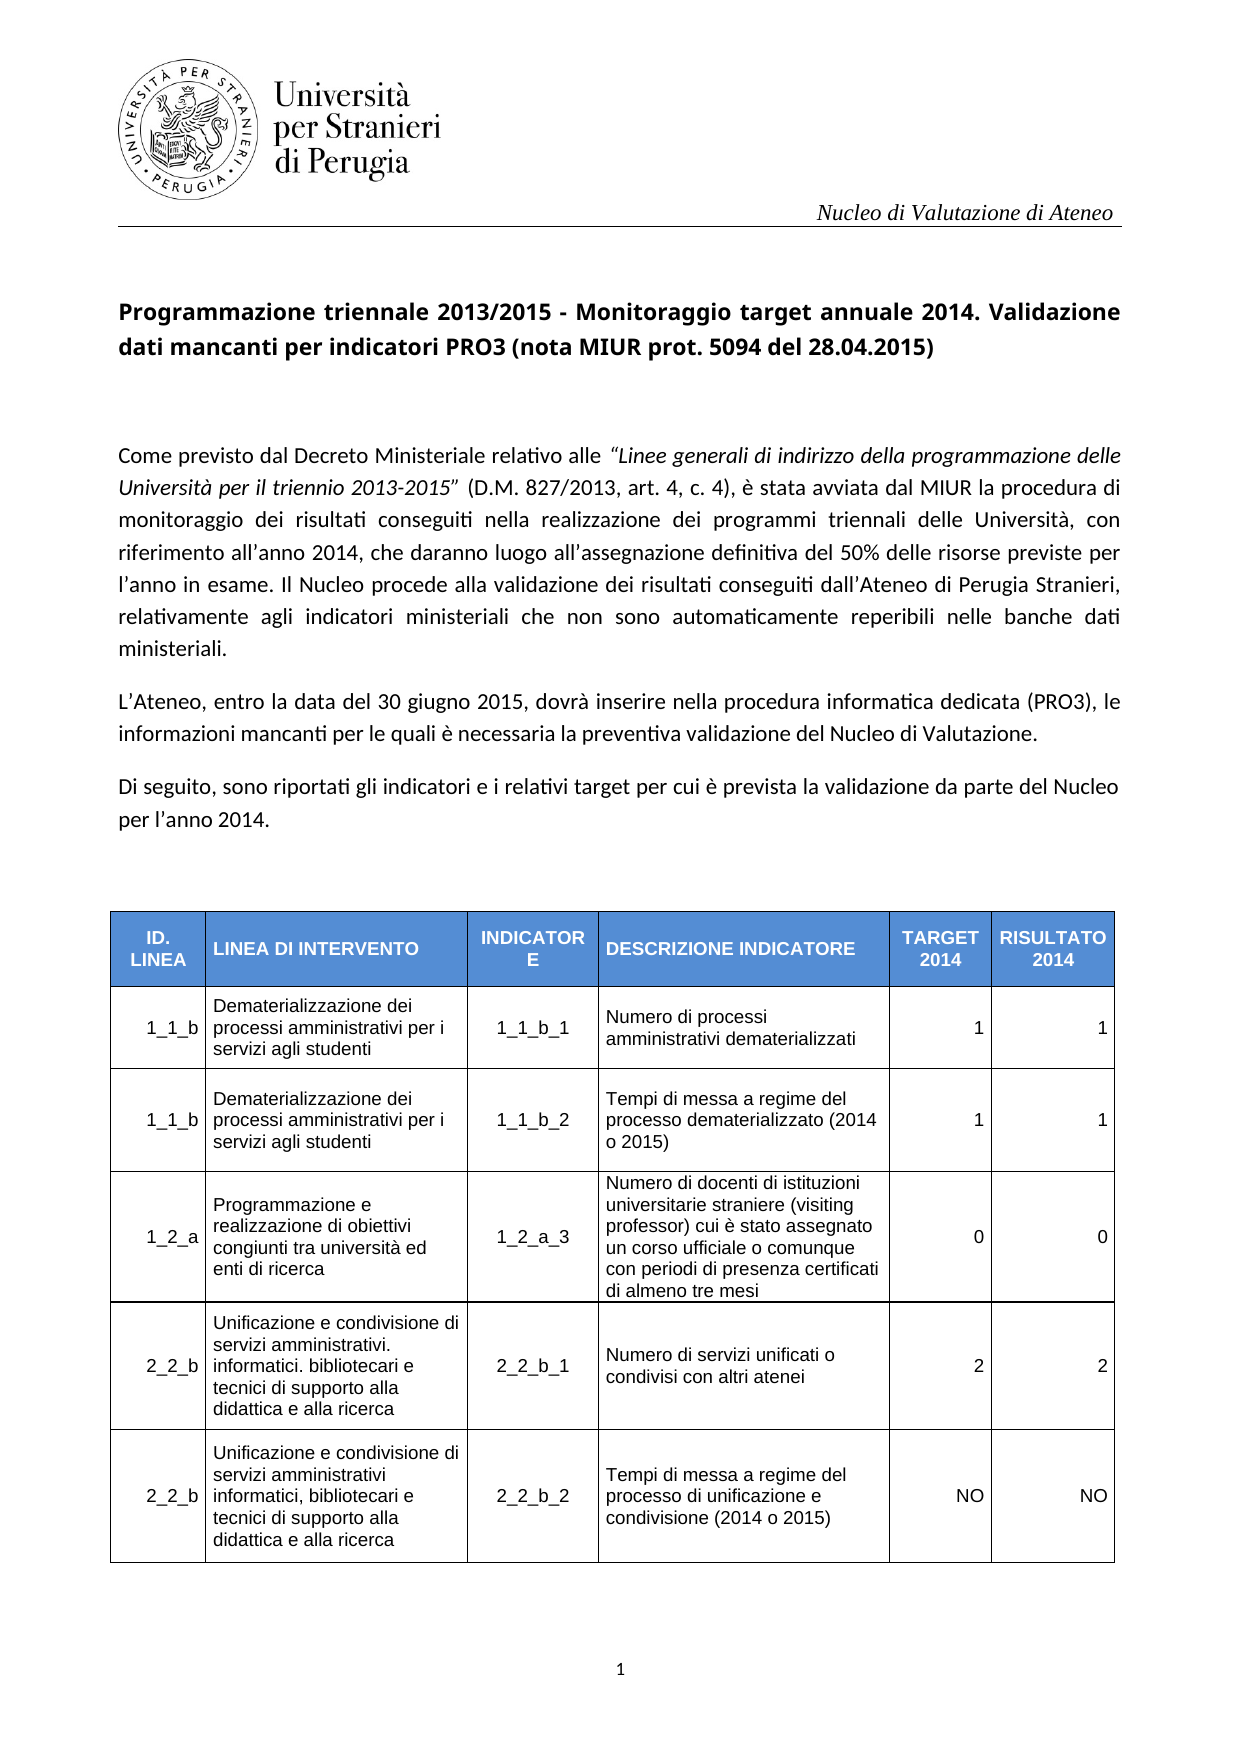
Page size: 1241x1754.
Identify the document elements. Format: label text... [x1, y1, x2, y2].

table_cell 2_2_b [111, 1303, 205, 1429]
table_cell 2 [992, 1303, 1114, 1429]
table_cell 2 [890, 1303, 991, 1429]
table_header ID. LINEA [111, 912, 205, 986]
text Di seguito, sono riportati gli indicatori e i relativi target per cui è prevista la validazione da parte del Nucleo per l’anno 2014. [118, 772, 1122, 833]
table_cell 1 [890, 1069, 991, 1171]
table_cell Numero di processi amministrativi dematerializzati [599, 987, 889, 1068]
text L’Ateneo, entro la data del 30 giugno 2015, dovrà inserire nella procedura informatica dedicata (PRO3), le informazioni mancanti per le quali è necessaria la preventiva validazione del Nucleo di Valutazione. [118, 687, 1122, 747]
table_cell 1_2_a [111, 1172, 205, 1301]
table_header INDICATORE [468, 912, 598, 986]
text Come previsto dal Decreto Ministeriale relativo alle “Linee generali di indirizzo della programmazione delle Università per il triennio 2013-2015” (D.M. 827/2013, art. 4, c. 4), è stata avviata dal MIUR la procedura di monitoraggio dei risultati conseguiti nella realizzazione dei programmi triennali delle Università, con riferimento all’anno 2014, che daranno luogo all’assegnazione definitiva del 50% delle risorse previste per l’anno in esame. Il Nucleo procede alla validazione dei risultati conseguiti dall’Ateneo di Perugia Stranieri, relativamente agli indicatori ministeriali che non sono automaticamente reperibili nelle banche dati ministeriali. [118, 441, 1122, 662]
table_cell 1_1_b_1 [468, 987, 598, 1068]
table_cell 0 [890, 1172, 991, 1301]
table_header TARGET 2014 [890, 912, 991, 986]
table_cell Tempi di messa a regime del processo dematerializzato (2014 o 2015) [599, 1069, 889, 1171]
table_cell 1_2_a_3 [468, 1172, 598, 1301]
table_cell Dematerializzazione dei processi amministrativi per i servizi agli studenti [206, 987, 467, 1068]
table_cell Tempi di messa a regime del processo di unificazione e condivisione (2014 o 2015) [599, 1430, 889, 1562]
table_cell NO [890, 1430, 991, 1562]
table_cell NO [992, 1430, 1114, 1562]
table_cell Unificazione e condivisione di servizi amministrativi informatici, bibliotecari e tecnici di supporto alla didattica e alla ricerca [206, 1430, 467, 1562]
table_cell 2_2_b_1 [468, 1303, 598, 1429]
table_cell 1_1_b_2 [468, 1069, 598, 1171]
table_cell Dematerializzazione dei processi amministrativi per i servizi agli studenti [206, 1069, 467, 1171]
table_cell 1_1_b [111, 987, 205, 1068]
table_cell 1 [890, 987, 991, 1068]
table_cell 2_2_b_2 [468, 1430, 598, 1562]
table_cell Unificazione e condivisione di servizi amministrativi. informatici. bibliotecari e tecnici di supporto alla didattica e alla ricerca [206, 1303, 467, 1429]
table_cell 1 [992, 1069, 1114, 1171]
table_header DESCRIZIONE INDICATORE [599, 912, 889, 986]
picture [118, 59, 441, 200]
table_cell Numero di servizi unificati o condivisi con altri atenei [599, 1303, 889, 1429]
table_cell Numero di docenti di istituzioni universitarie straniere (visiting professor) cui è stato assegnato un corso ufficiale o comunque con periodi di presenza certificati di almeno tre mesi [599, 1172, 889, 1301]
table_cell 2_2_b [111, 1430, 205, 1562]
table_cell Programmazione e realizzazione di obiettivi congiunti tra università ed enti di ricerca [206, 1172, 467, 1301]
table_header LINEA DI INTERVENTO [206, 912, 467, 986]
table_header RISULTATO 2014 [992, 912, 1114, 986]
table_cell 1_1_b [111, 1069, 205, 1171]
text Programmazione triennale 2013/2015 - Monitoraggio target annuale 2014. Validazione dati mancanti per indicatori PRO3 (nota MIUR prot. 5094 del 28.04.2015) [118, 295, 1122, 363]
table_cell 1 [992, 987, 1114, 1068]
table_cell 0 [992, 1172, 1114, 1301]
